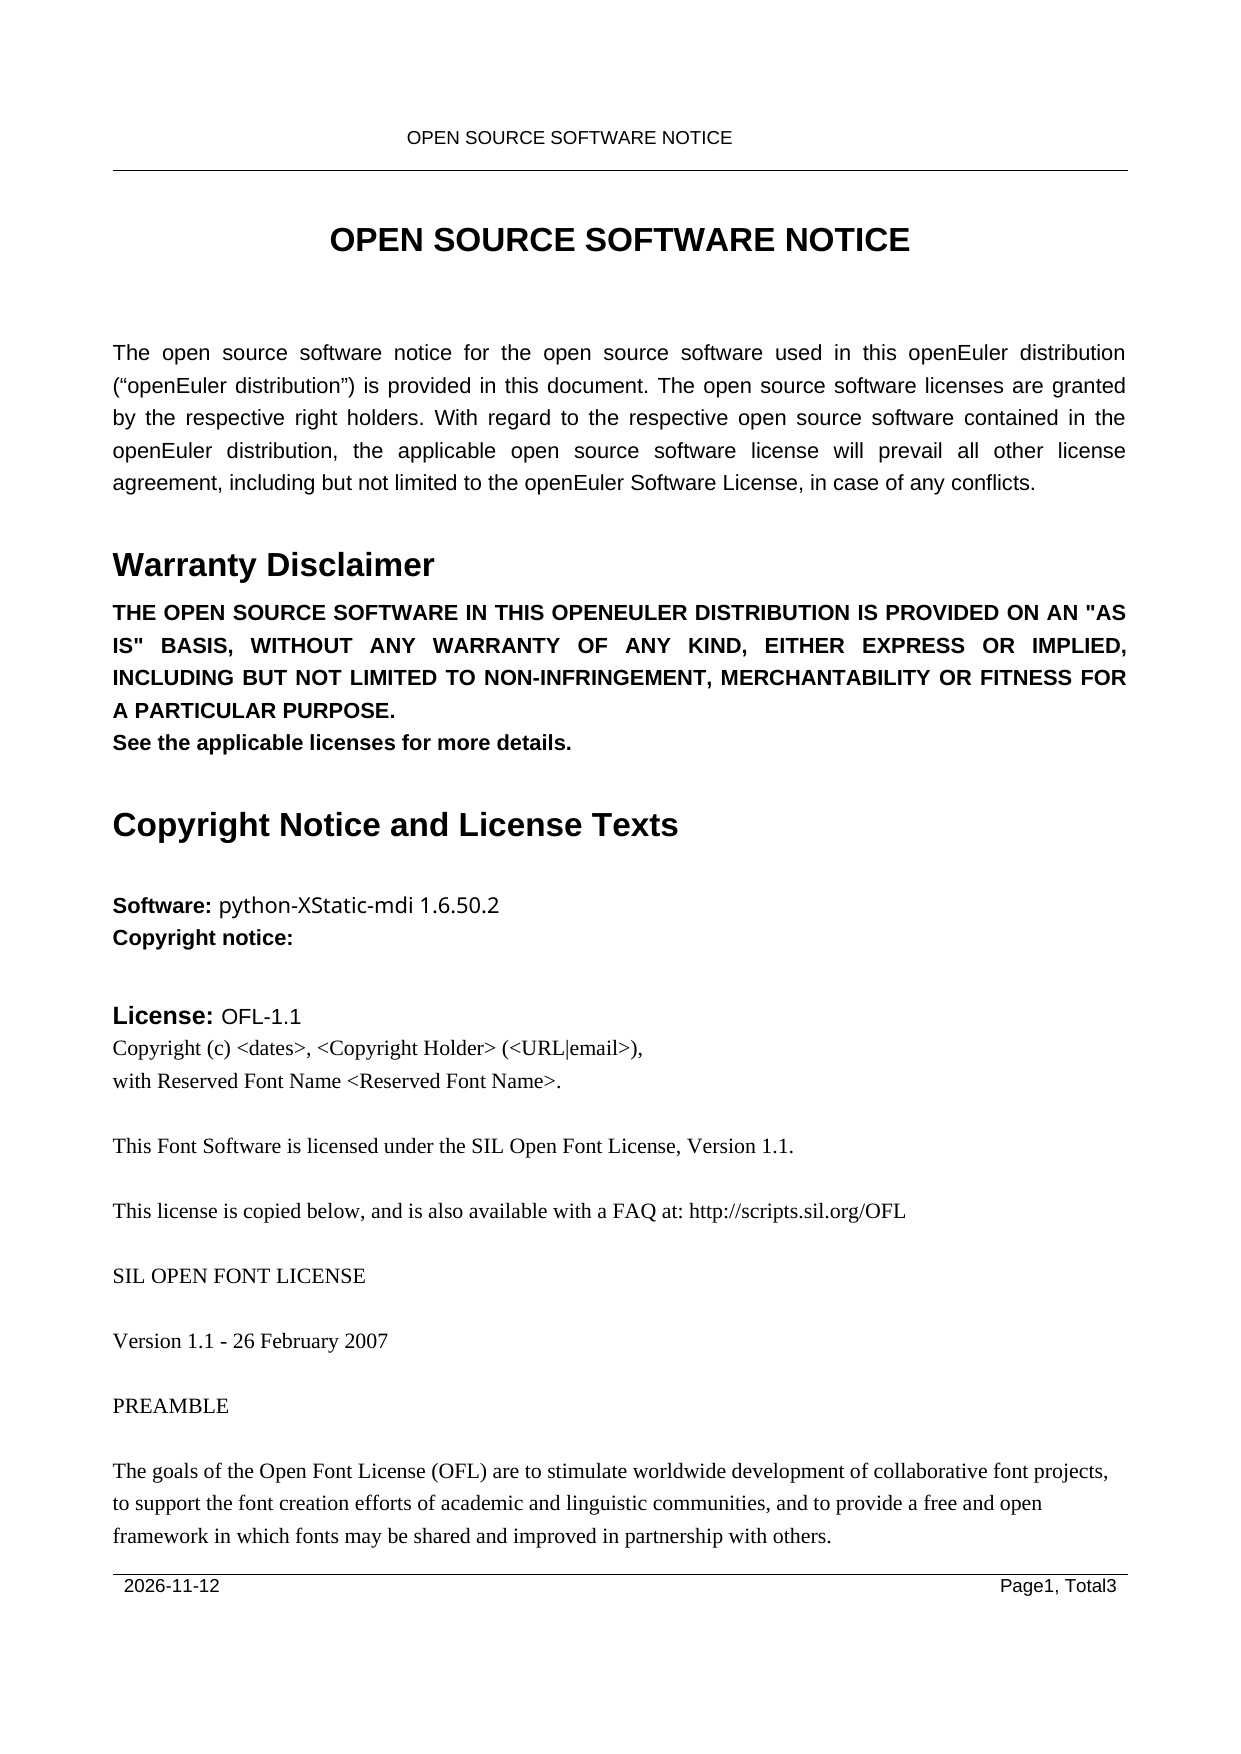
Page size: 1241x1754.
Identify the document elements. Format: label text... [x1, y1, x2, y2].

text License: OFL-1.1 [112, 999, 1128, 1031]
text The open source software notice for the open source software used in this openEuler distribution (“openEuler distribution”) is provided in this document. The open source software licenses are granted by the respective right holders. With regard to the respective open source software contained in the openEuler distribution, the applicable open source software license will prevail all other license agreement, including but not limited to the openEuler Software License, in case of any conflicts. [112, 336, 1128, 499]
text Copyright notice: [112, 921, 1128, 954]
text Copyright Notice and License Texts [112, 791, 1128, 856]
text Warranty Disclaimer [112, 531, 1128, 596]
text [112, 1031, 1128, 1551]
text OPEN SOURCE SOFTWARE NOTICE [112, 206, 1128, 271]
title Software: python-XStatic-mdi 1.6.50.2 [112, 889, 1128, 921]
text THE OPEN SOURCE SOFTWARE IN THIS OPENEULER DISTRIBUTION IS PROVIDED ON AN "AS IS" BASIS, WITHOUT ANY WARRANTY OF ANY KIND, EITHER EXPRESS OR IMPLIED, INCLUDING BUT NOT LIMITED TO NON-INFRINGEMENT, MERCHANTABILITY OR FITNESS FOR A PARTICULAR PURPOSE. See the applicable licenses for more details. [112, 596, 1128, 759]
